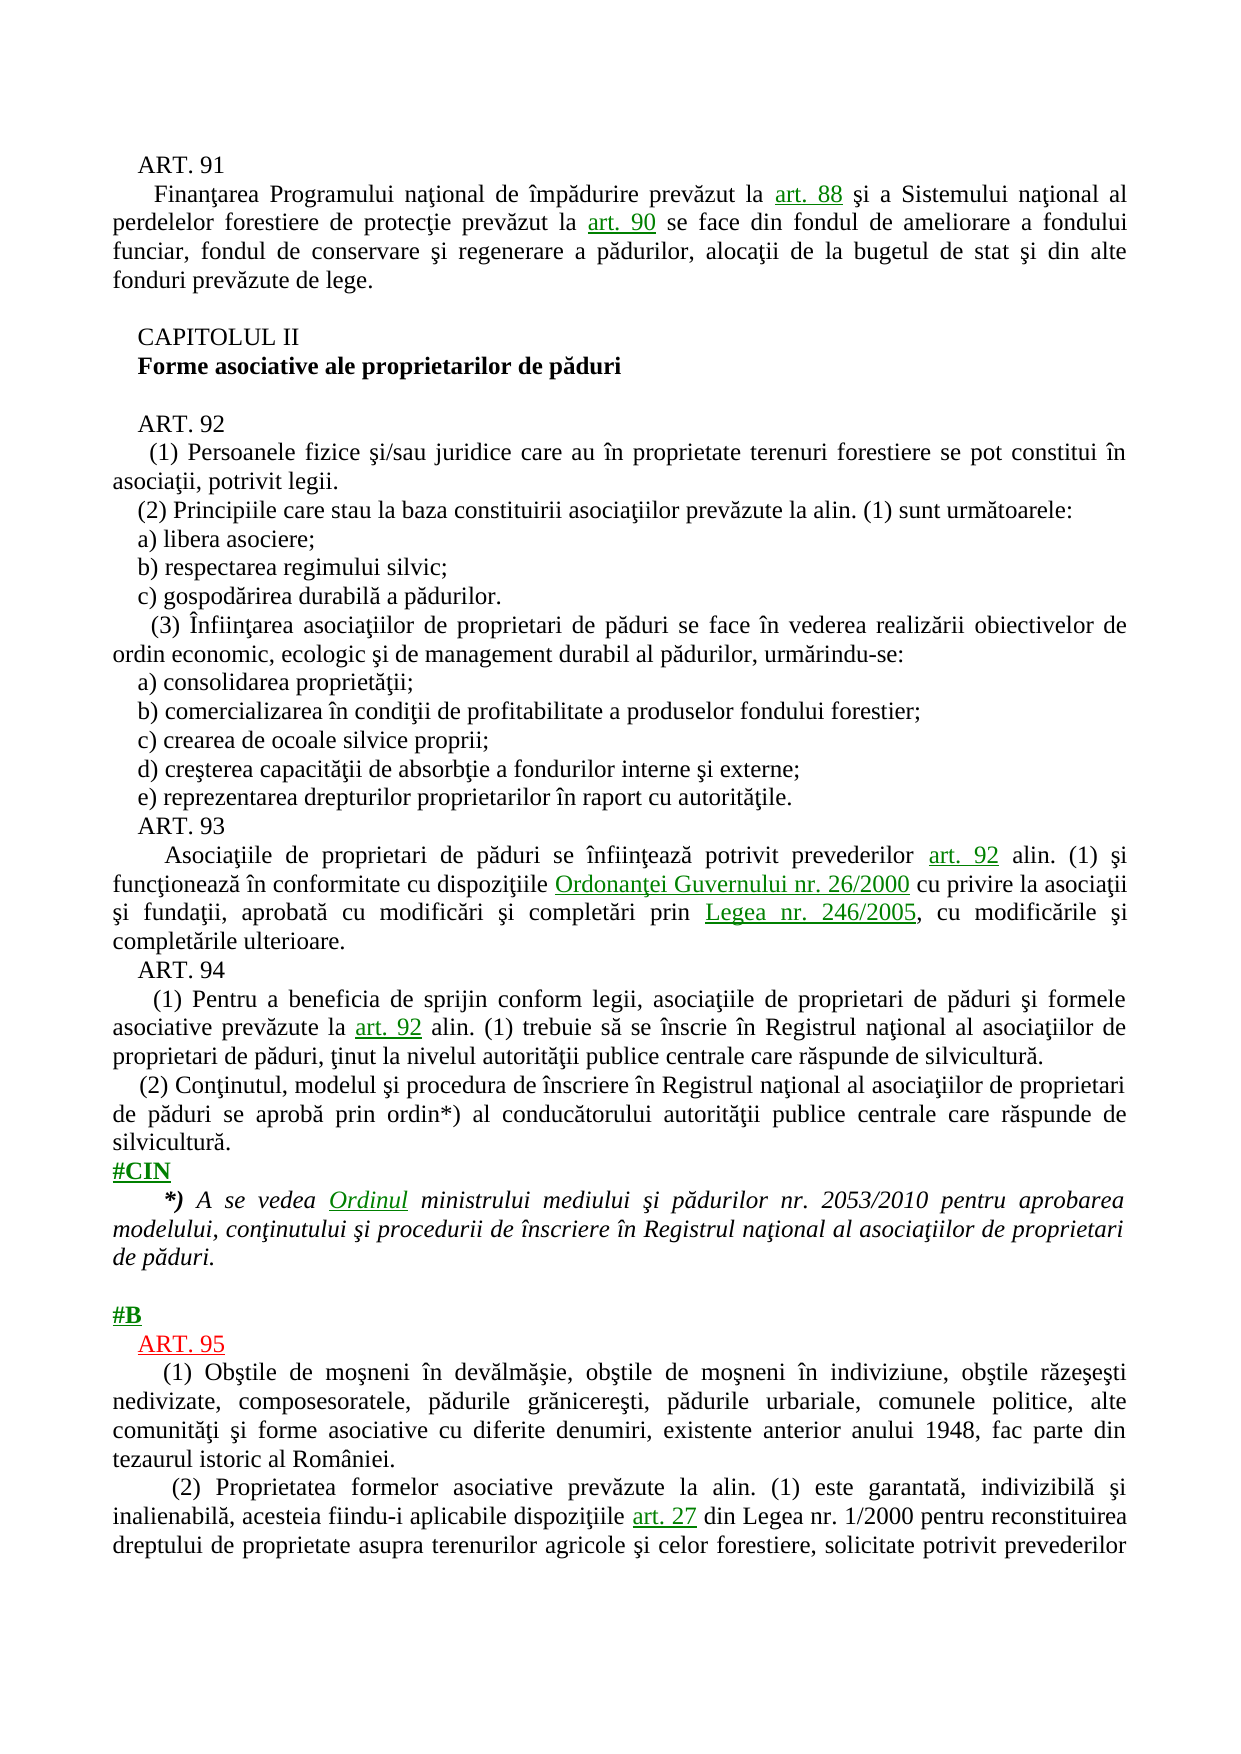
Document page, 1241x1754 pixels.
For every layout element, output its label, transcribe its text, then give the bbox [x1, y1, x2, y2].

text b) respectarea regimului silvic; [112, 552, 1128, 581]
text (3) Înfiinţarea asociaţiilor de proprietari de păduri se face în vederea realizării obiectivelor de ordin economic, ecologic şi de management durabil al pădurilor, urmărindu-se: [112, 610, 1128, 667]
text Forme asociative ale proprietarilor de păduri [112, 351, 1128, 380]
text #CIN [112, 1156, 1128, 1185]
text ART. 92 [112, 409, 1128, 437]
text a) libera asociere; [112, 524, 1128, 552]
text e) reprezentarea drepturilor proprietarilor în raport cu autorităţile. [112, 782, 1128, 811]
text *) A se vedea Ordinul ministrului mediului şi pădurilor nr. 2053/2010 pentru aprobarea modelului, conţinutului şi procedurii de înscriere în Registrul naţional al asociaţiilor de proprietari de păduri. [112, 1185, 1128, 1271]
text c) crearea de ocoale silvice proprii; [112, 725, 1128, 754]
text ART. 93 [112, 811, 1128, 840]
text a) consolidarea proprietăţii; [112, 667, 1128, 696]
text ART. 94 [112, 955, 1128, 984]
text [112, 1472, 1128, 1559]
text Finanţarea Programului naţional de împădurire prevăzut la art. 88 şi a Sistemului naţional al perdelelor forestiere de protecţie prevăzut la art. 90 se face din fondul de ameliorare a fondului funciar, fondul de conservare şi regenerare a pădurilor, alocaţii de la bugetul de stat şi din alte fonduri prevăzute de lege. [112, 179, 1128, 294]
text (2) Conţinutul, modelul şi procedura de înscriere în Registrul naţional al asociaţiilor de proprietari de păduri se aprobă prin ordin*) al conducătorului autorităţii publice centrale care răspunde de silvicultură. [112, 1070, 1128, 1156]
text ART. 95 [112, 1329, 1128, 1357]
text d) creşterea capacităţii de absorbţie a fondurilor interne şi externe; [112, 754, 1128, 782]
text b) comercializarea în condiţii de profitabilitate a produselor fondului forestier; [112, 696, 1128, 725]
text (1) Persoanele fizice şi/sau juridice care au în proprietate terenuri forestiere se pot constitui în asociaţii, potrivit legii. [112, 437, 1128, 495]
text (1) Obştile de moşneni în devălmăşie, obştile de moşneni în indiviziune, obştile răzeşeşti nedivizate, composesoratele, pădurile grănicereşti, pădurile urbariale, comunele politice, alte comunităţi şi forme asociative cu diferite denumiri, existente anterior anului 1948, fac parte din tezaurul istoric al României. [112, 1357, 1128, 1472]
text #B [112, 1300, 1128, 1329]
text Asociaţiile de proprietari de păduri se înfiinţează potrivit prevederilor art. 92 alin. (1) şi funcţionează în conformitate cu dispoziţiile Ordonanţei Guvernului nr. 26/2000 cu privire la asociaţii şi fundaţii, aprobată cu modificări şi completări prin Legea nr. 246/2005, cu modificările şi completările ulterioare. [112, 840, 1128, 955]
text (2) Principiile care stau la baza constituirii asociaţiilor prevăzute la alin. (1) sunt următoarele: [112, 495, 1128, 524]
text ART. 91 [112, 150, 1128, 179]
text (1) Pentru a beneficia de sprijin conform legii, asociaţiile de proprietari de păduri şi formele asociative prevăzute la art. 92 alin. (1) trebuie să se înscrie în Registrul naţional al asociaţiilor de proprietari de păduri, ţinut la nivelul autorităţii publice centrale care răspunde de silvicultură. [112, 984, 1128, 1070]
text CAPITOLUL II [112, 322, 1128, 351]
text c) gospodărirea durabilă a pădurilor. [112, 581, 1128, 610]
